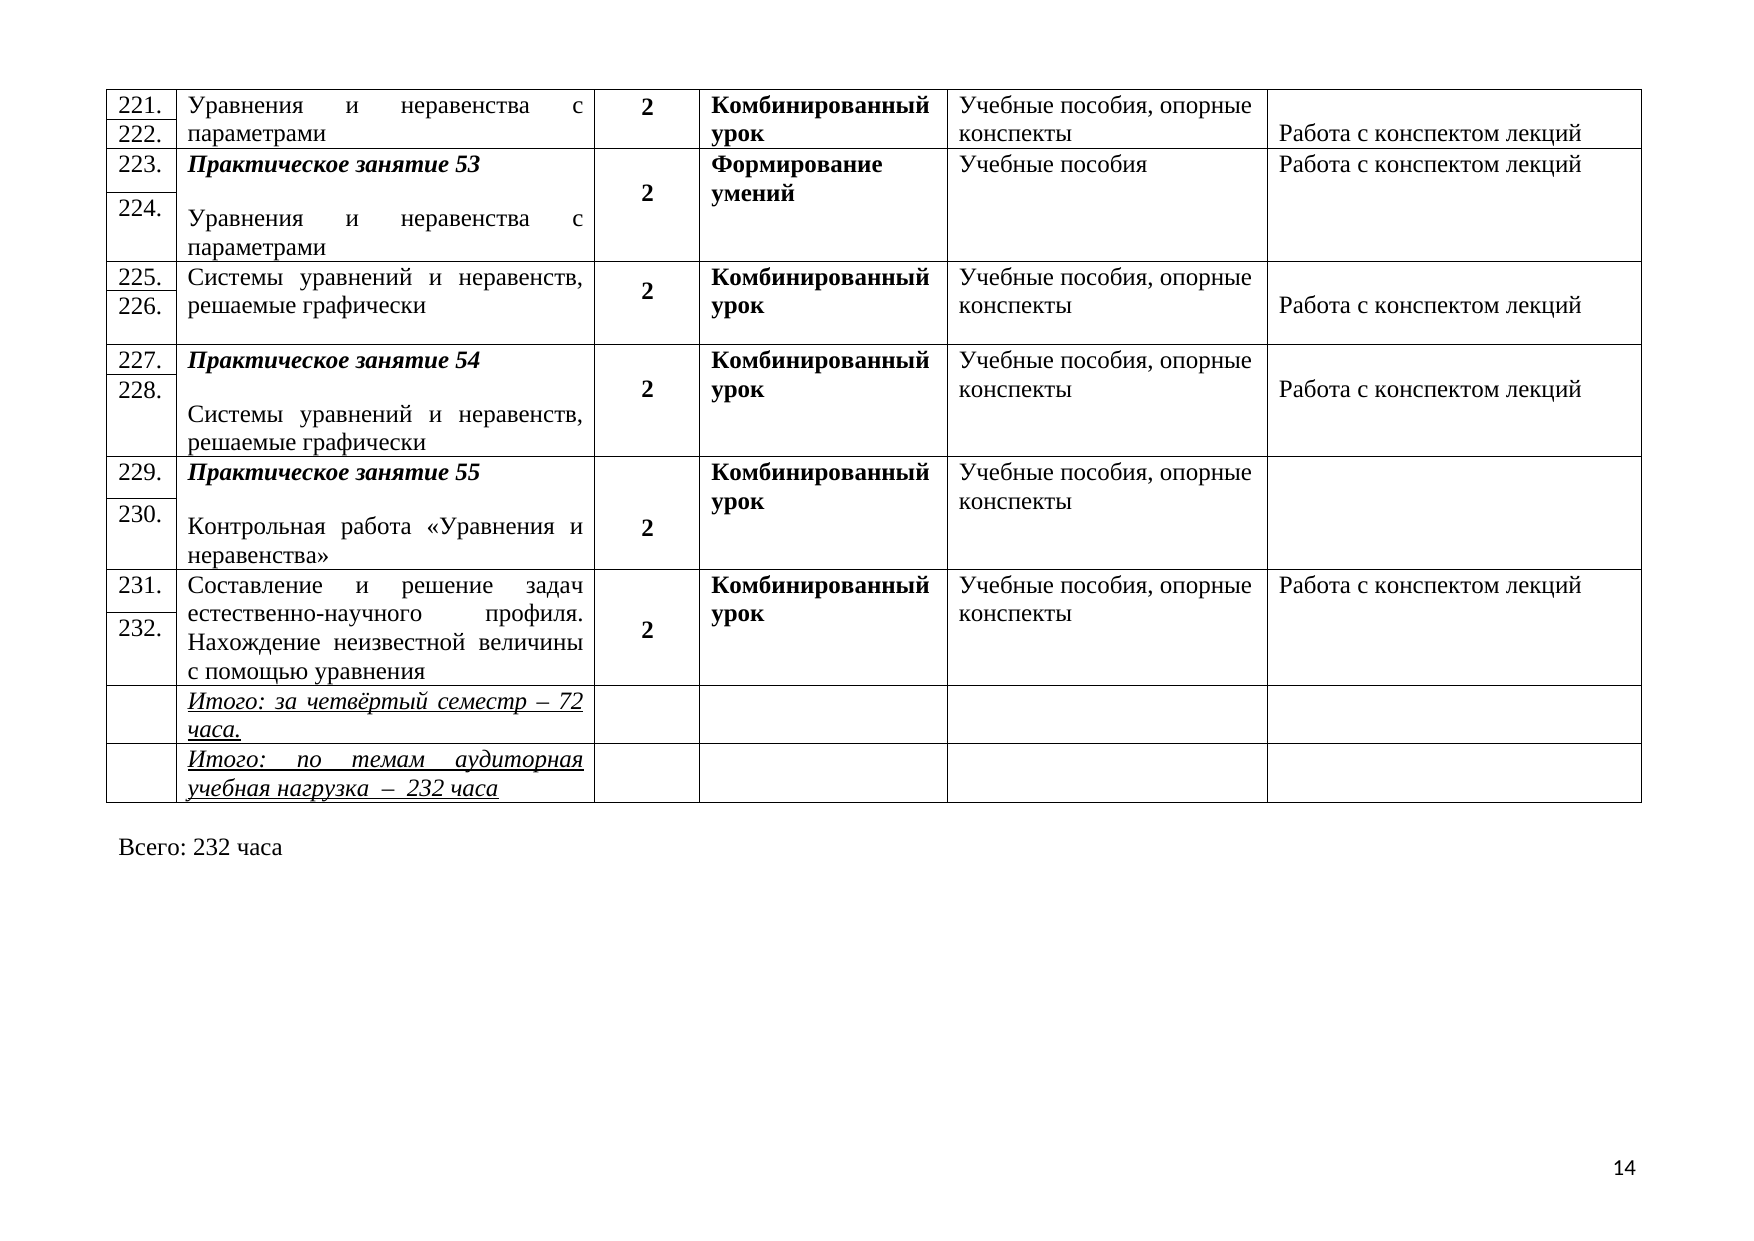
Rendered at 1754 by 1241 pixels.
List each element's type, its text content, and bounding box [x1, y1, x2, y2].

table_cell Системы уравнений и неравенств, решаемые графически [177, 262, 594, 344]
table_cell Учебные пособия [948, 149, 1267, 261]
table_cell Уравнения и неравенства с параметрами [177, 90, 594, 148]
table_cell Учебные пособия, опорные конспекты [948, 570, 1267, 685]
table_cell 225. [107, 262, 176, 290]
table_cell [1268, 686, 1641, 743]
table_cell [107, 686, 176, 743]
table_cell 229. [107, 457, 176, 498]
table_cell 221. [107, 90, 176, 118]
table_cell Работа с конспектом лекций [1268, 149, 1641, 261]
table_cell Итого: по темам аудиторная учебная нагрузка – 232 часа [177, 744, 594, 802]
table_cell 2 [595, 345, 699, 456]
table_cell Учебные пособия, опорные конспекты [948, 345, 1267, 456]
table_cell 2 [595, 262, 699, 344]
table_cell Составление и решение задач естественно-научного профиля. Нахождение неизвестной величины с помощью уравнения [177, 570, 594, 685]
table_cell Учебные пособия, опорные конспекты [948, 90, 1267, 148]
table_cell [948, 686, 1267, 743]
table_cell Работа с конспектом лекций [1268, 570, 1641, 685]
table_cell Работа с конспектом лекций [1268, 345, 1641, 456]
table_cell Учебные пособия, опорные конспекты [948, 457, 1267, 569]
table_cell [700, 686, 947, 743]
table_cell 2 [595, 457, 699, 569]
table_cell 2 [595, 149, 699, 261]
table_cell 227. [107, 345, 176, 374]
table_cell Формирование умений [700, 149, 947, 261]
table_cell 232. [107, 613, 176, 685]
table_cell 226. [107, 291, 176, 344]
table_cell [107, 744, 176, 802]
table_cell Практическое занятие 55 Контрольная работа «Уравнения и неравенства» [177, 457, 594, 569]
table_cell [1268, 90, 1641, 148]
table_cell 2 [595, 90, 699, 148]
table_cell [948, 744, 1267, 802]
table_cell 230. [107, 499, 176, 569]
table_cell Итого: за четвёртый семестр – 72 часа. [177, 686, 594, 743]
table_cell 224. [107, 193, 176, 261]
table_cell Комбинированный урок [700, 262, 947, 344]
table_cell [1268, 744, 1641, 802]
table_cell [1268, 457, 1641, 569]
table_cell 228. [107, 375, 176, 456]
table_cell Работа с конспектом лекций [1268, 262, 1641, 344]
table_cell 231. [107, 570, 176, 612]
table_cell Практическое занятие 54 Системы уравнений и неравенств, решаемые графически [177, 345, 594, 456]
table_cell [595, 686, 699, 743]
table_cell Комбинированный урок [700, 345, 947, 456]
table_cell 2 [595, 570, 699, 685]
table_cell [700, 744, 947, 802]
table_cell Комбинированный урок [700, 90, 947, 148]
text Всего: 232 часа [118, 832, 1636, 860]
table_cell Учебные пособия, опорные конспекты [948, 262, 1267, 344]
table_cell [595, 744, 699, 802]
table_cell Практическое занятие 53 Уравнения и неравенства с параметрами [177, 149, 594, 261]
table_cell Комбинированный урок [700, 570, 947, 685]
table_cell Комбинированный урок [700, 457, 947, 569]
table_cell 223. [107, 149, 176, 192]
table_cell 222. [107, 120, 176, 148]
